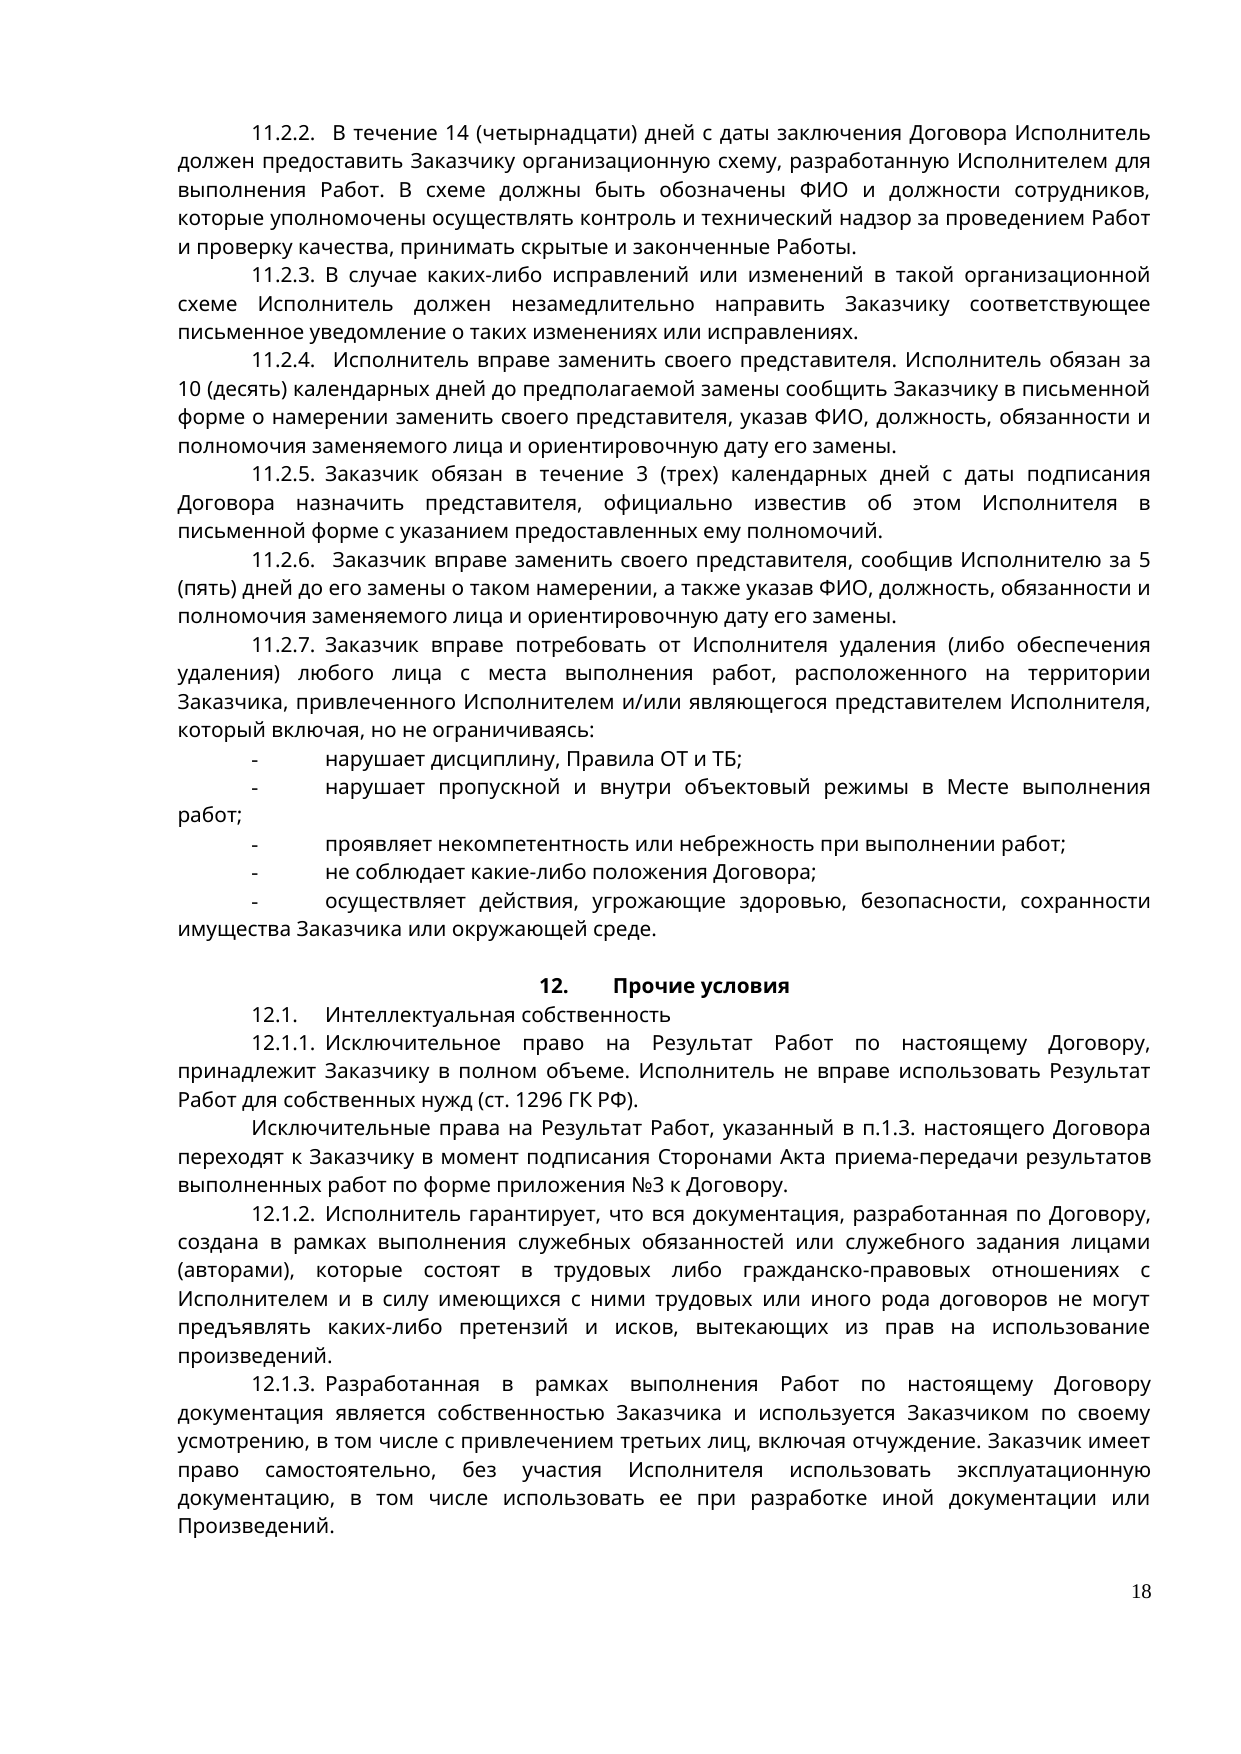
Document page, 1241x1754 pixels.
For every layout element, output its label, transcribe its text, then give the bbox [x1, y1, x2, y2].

list В случае каких-либо исправлений или изменений в такой организационной схеме Исполнитель должен незамедлительно направить Заказчику соответствующее письменное уведомление о таких изменениях или исправлениях. [177, 260, 1152, 346]
list Исполнитель гарантирует, что вся документация, разработанная по Договору, создана в рамках выполнения служебных обязанностей или служебного задания лицами (авторами), которые состоят в трудовых либо гражданско-правовых отношениях с Исполнителем и в силу имеющихся с ними трудовых или иного рода договоров не могут предъявлять каких-либо претензий и исков, вытекающих из прав на использование произведений. [177, 1199, 1152, 1369]
list не соблюдает какие-либо положения Договора; [177, 857, 1152, 886]
list Исключительное право на Результат Работ по настоящему Договору, принадлежит Заказчику в полном объеме. Исполнитель не вправе использовать Результат Работ для собственных нужд (ст. 1296 ГК РФ). [177, 1028, 1152, 1113]
list Прочие условия [177, 971, 1152, 1000]
list Разработанная в рамках выполнения Работ по настоящему Договору документация является собственностью Заказчика и используется Заказчиком по своему усмотрению, в том числе с привлечением третьих лиц, включая отчуждение. Заказчик имеет право самостоятельно, без участия Исполнителя использовать эксплуатационную документацию, в том числе использовать ее при разработке иной документации или Произведений. [177, 1369, 1152, 1540]
list Заказчик вправе заменить своего представителя, сообщив Исполнителю за 5 (пять) дней до его замены о таком намерении, а также указав ФИО, должность, обязанности и полномочия заменяемого лица и ориентировочную дату его замены. [177, 545, 1152, 630]
text Исключительные права на Результат Работ, указанный в п.1.3. настоящего Договора переходят к Заказчику в момент подписания Сторонами Акта приема-передачи результатов выполненных работ по форме приложения №3 к Договору. [177, 1113, 1152, 1199]
list Заказчик вправе потребовать от Исполнителя удаления (либо обеспечения удаления) любого лица с места выполнения работ, расположенного на территории Заказчика, привлеченного Исполнителем и/или являющегося представителем Исполнителя, который включая, но не ограничиваясь: [177, 630, 1152, 744]
list Интеллектуальная собственность [177, 1000, 1152, 1028]
list Исполнитель вправе заменить своего представителя. Исполнитель обязан за 10 (десять) календарных дней до предполагаемой замены сообщить Заказчику в письменной форме о намерении заменить своего представителя, указав ФИО, должность, обязанности и полномочия заменяемого лица и ориентировочную дату его замены. [177, 346, 1152, 459]
list В течение 14 (четырнадцати) дней с даты заключения Договора Исполнитель должен предоставить Заказчику организационную схему, разработанную Исполнителем для выполнения Работ. В схеме должны быть обозначены ФИО и должности сотрудников, которые уполномочены осуществлять контроль и технический надзор за проведением Работ и проверку качества, принимать скрытые и законченные Работы. [177, 118, 1152, 260]
list Заказчик обязан в течение 3 (трех) календарных дней с даты подписания Договора назначить представителя, официально известив об этом Исполнителя в письменной форме с указанием предоставленных ему полномочий. [177, 459, 1152, 545]
list осуществляет действия, угрожающие здоровью, безопасности, сохранности имущества Заказчика или окружающей среде. [177, 886, 1152, 943]
list нарушает дисциплину, Правила ОТ и ТБ; [177, 744, 1152, 772]
list проявляет некомпетентность или небрежность при выполнении работ; [177, 829, 1152, 857]
list нарушает пропускной и внутри объектовый режимы в Месте выполнения работ; [177, 772, 1152, 829]
